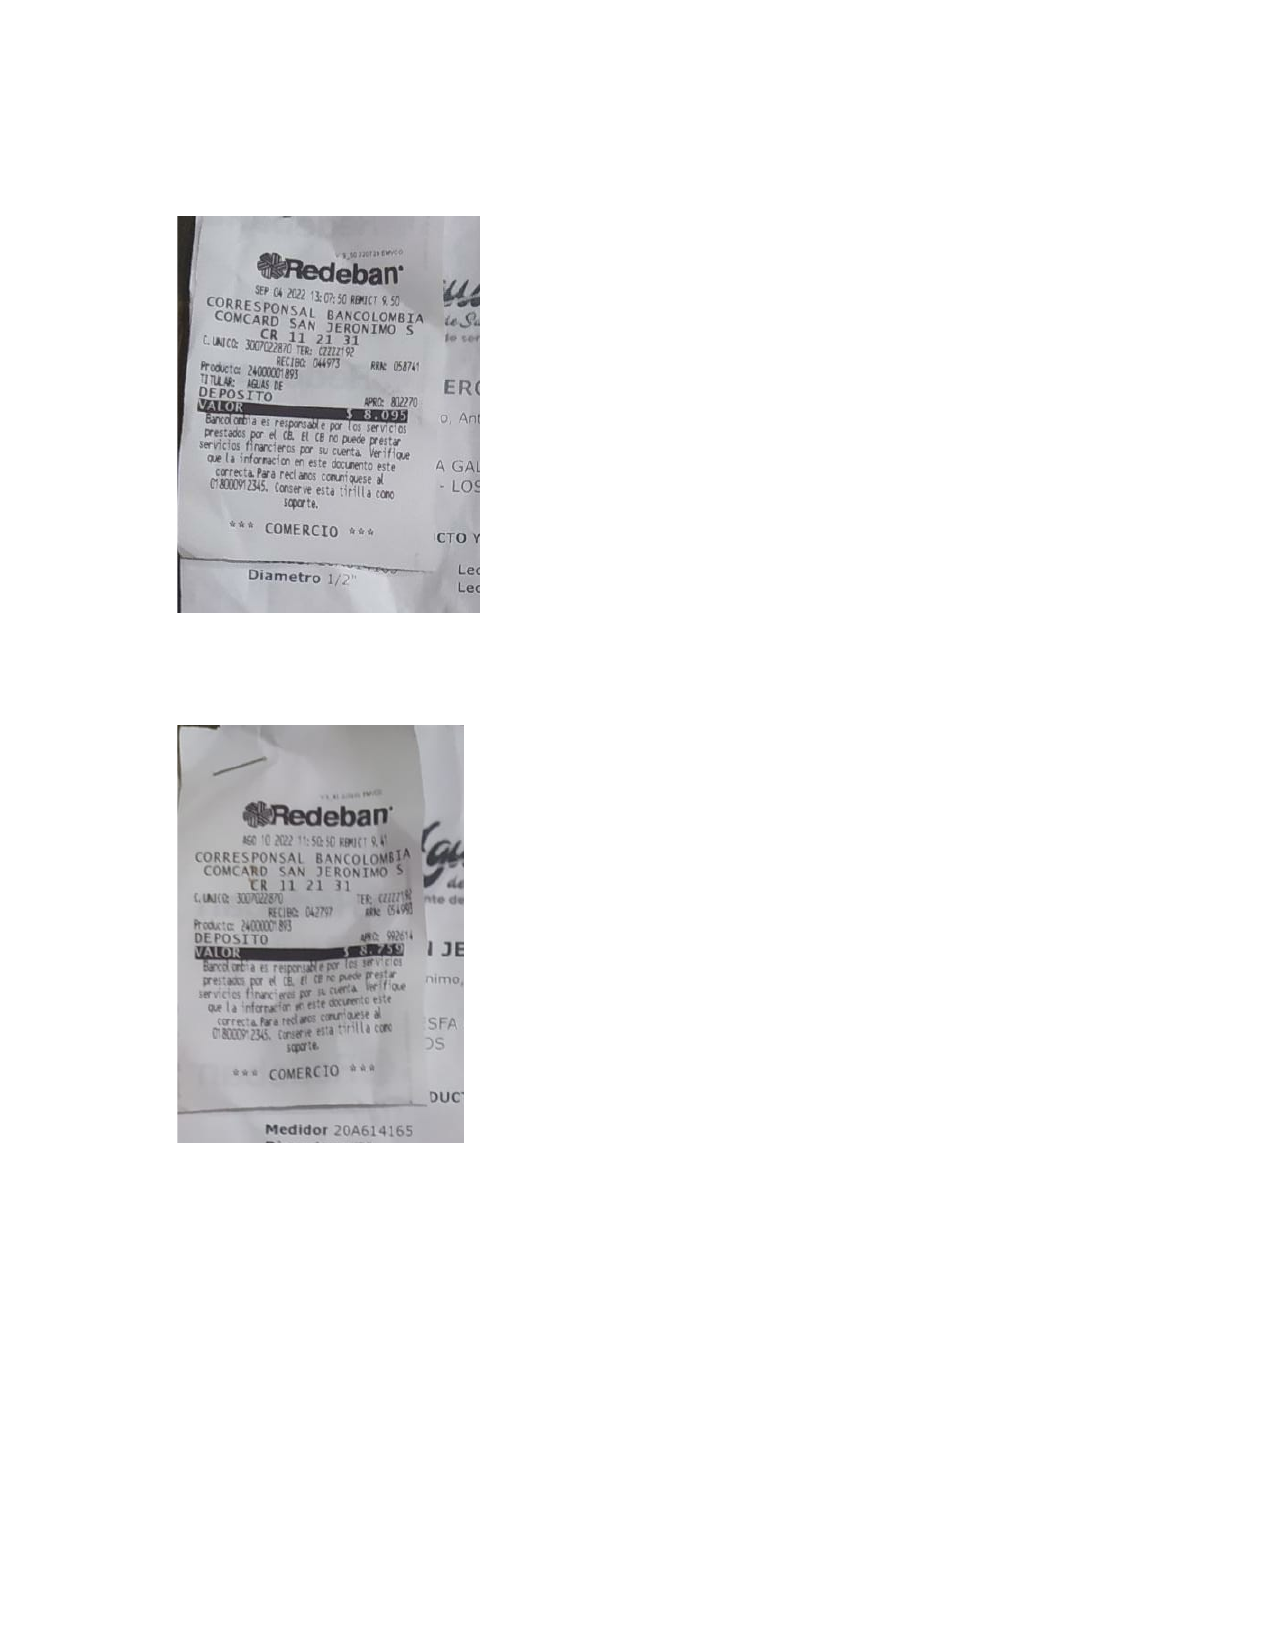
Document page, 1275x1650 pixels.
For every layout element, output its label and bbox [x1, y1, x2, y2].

picture [177, 725, 464, 1143]
picture [177, 216, 480, 613]
